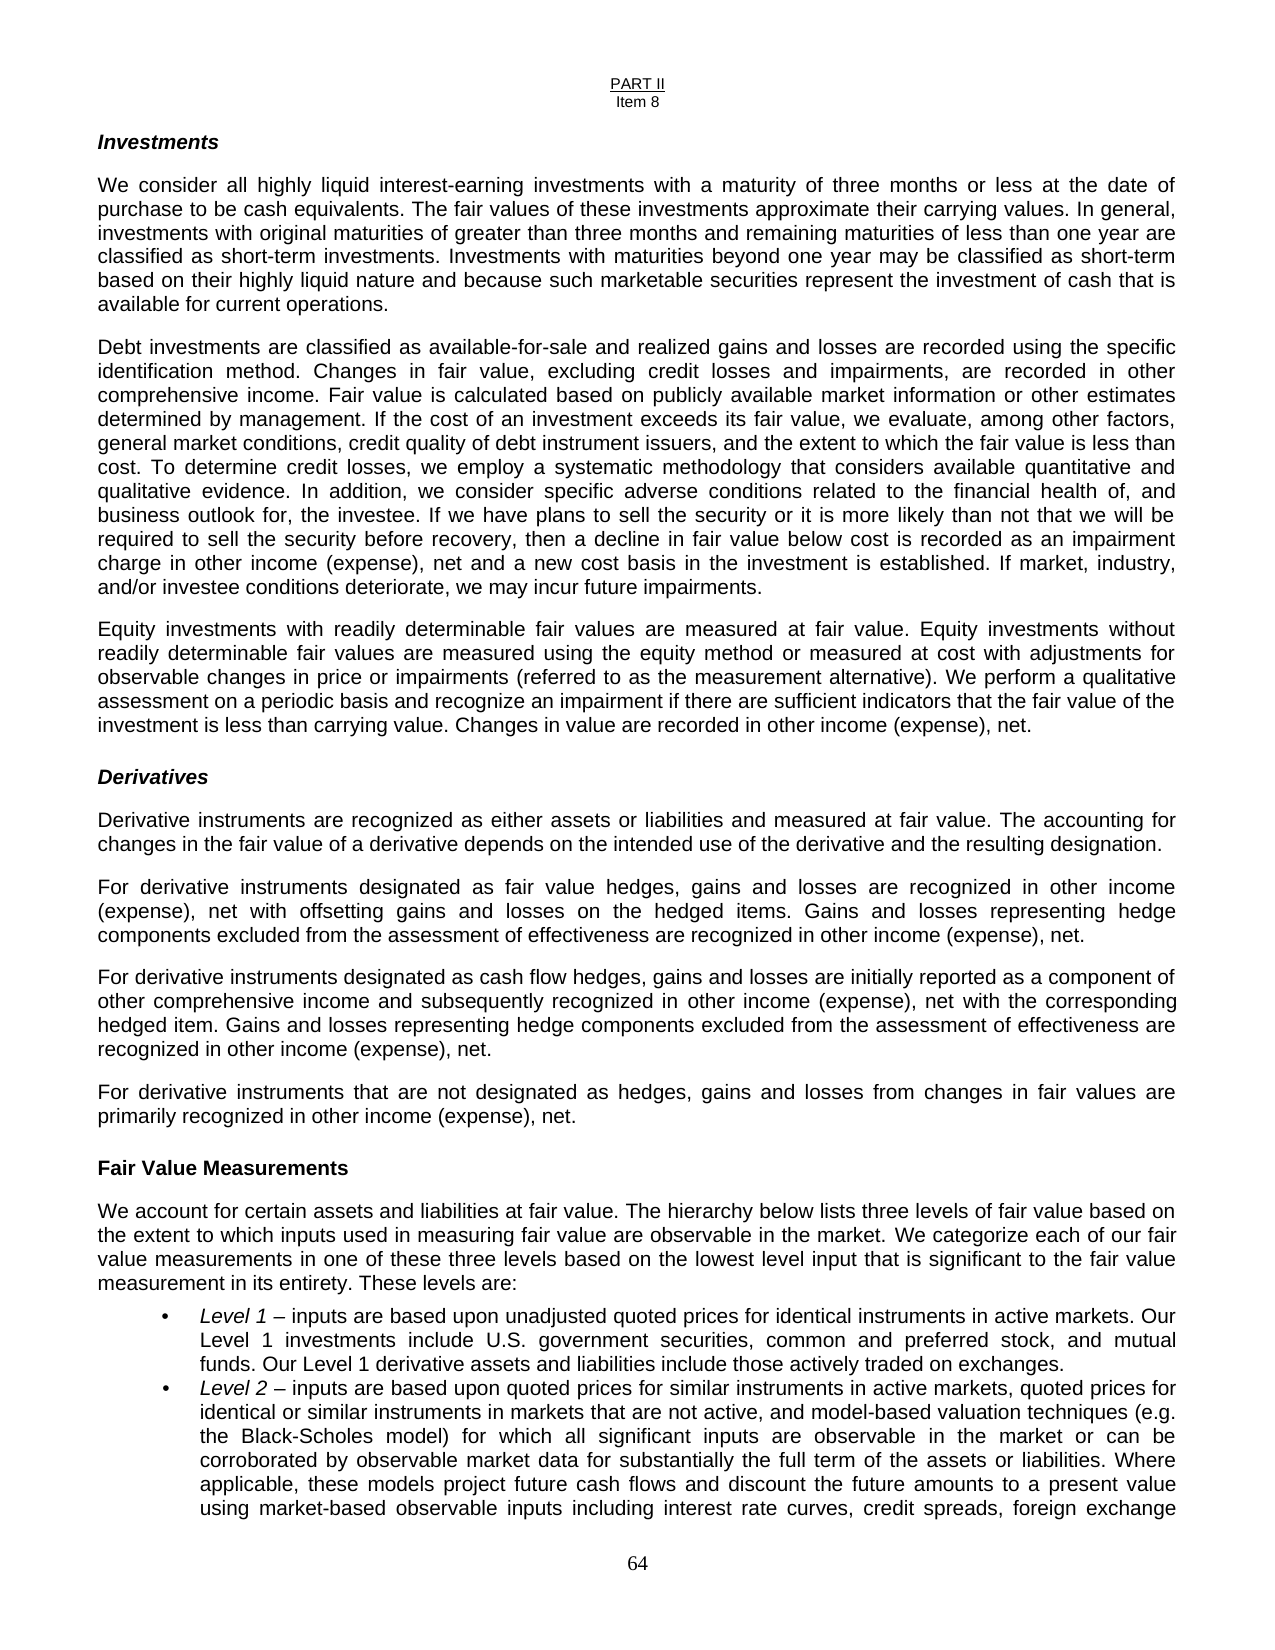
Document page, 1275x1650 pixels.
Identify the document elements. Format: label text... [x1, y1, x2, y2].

text Derivative instruments are recognized as either assets or liabilities and measured at fair value. The accounting for changes in the fair value of a derivative depends on the intended use of the derivative and the resulting designation. [97, 808, 1177, 856]
text For derivative instruments that are not designated as hedges, gains and losses from changes in fair values are primarily recognized in other income (expense), net. [97, 1080, 1177, 1128]
text Fair Value Measurements [97, 1156, 1177, 1180]
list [162, 1376, 1177, 1519]
list Level 1 – inputs are based upon unadjusted quoted prices for identical instruments in active markets. Our Level 1 investments include U.S. government securities, common and preferred stock, and mutual funds. Our Level 1 derivative assets and liabilities include those actively traded on exchanges. [161, 1304, 1177, 1376]
text Investments [97, 130, 1177, 154]
text Derivatives [97, 765, 1177, 789]
text Debt investments are classified as available-for-sale and realized gains and losses are recorded using the specific identification method. Changes in fair value, excluding credit losses and impairments, are recorded in other comprehensive income. Fair value is calculated based on publicly available market information or other estimates determined by management. If the cost of an investment exceeds its fair value, we evaluate, among other factors, general market conditions, credit quality of debt instrument issuers, and the extent to which the fair value is less than cost. To determine credit losses, we employ a systematic methodology that considers available quantitative and qualitative evidence. In addition, we consider specific adverse conditions related to the financial health of, and business outlook for, the investee. If we have plans to sell the security or it is more likely than not that we will be required to sell the security before recovery, then a decline in fair value below cost is recorded as an impairment charge in other income (expense), net and a new cost basis in the investment is established. If market, industry, and/or investee conditions deteriorate, we may incur future impairments. [97, 335, 1177, 598]
text For derivative instruments designated as cash flow hedges, gains and losses are initially reported as a component of other comprehensive income and subsequently recognized in other income (expense), net with the corresponding hedged item. Gains and losses representing hedge components excluded from the assessment of effectiveness are recognized in other income (expense), net. [97, 965, 1177, 1061]
text We consider all highly liquid interest-earning investments with a maturity of three months or less at the date of purchase to be cash equivalents. The fair values of these investments approximate their carrying values. In general, investments with original maturities of greater than three months and remaining maturities of less than one year are classified as short-term investments. Investments with maturities beyond one year may be classified as short-term based on their highly liquid nature and because such marketable securities represent the investment of cash that is available for current operations. [97, 172, 1177, 316]
text We account for certain assets and liabilities at fair value. The hierarchy below lists three levels of fair value based on the extent to which inputs used in measuring fair value are observable in the market. We categorize each of our fair value measurements in one of these three levels based on the lowest level input that is significant to the fair value measurement in its entirety. These levels are: [97, 1198, 1177, 1294]
text For derivative instruments designated as fair value hedges, gains and losses are recognized in other income (expense), net with offsetting gains and losses on the hedged items. Gains and losses representing hedge components excluded from the assessment of effectiveness are recognized in other income (expense), net. [97, 874, 1177, 946]
text Equity investments with readily determinable fair values are measured at fair value. Equity investments without readily determinable fair values are measured using the equity method or measured at cost with adjustments for observable changes in price or impairments (referred to as the measurement alternative). We perform a qualitative assessment on a periodic basis and recognize an impairment if there are sufficient indicators that the fair value of the investment is less than carrying value. Changes in value are recorded in other income (expense), net. [97, 617, 1177, 737]
